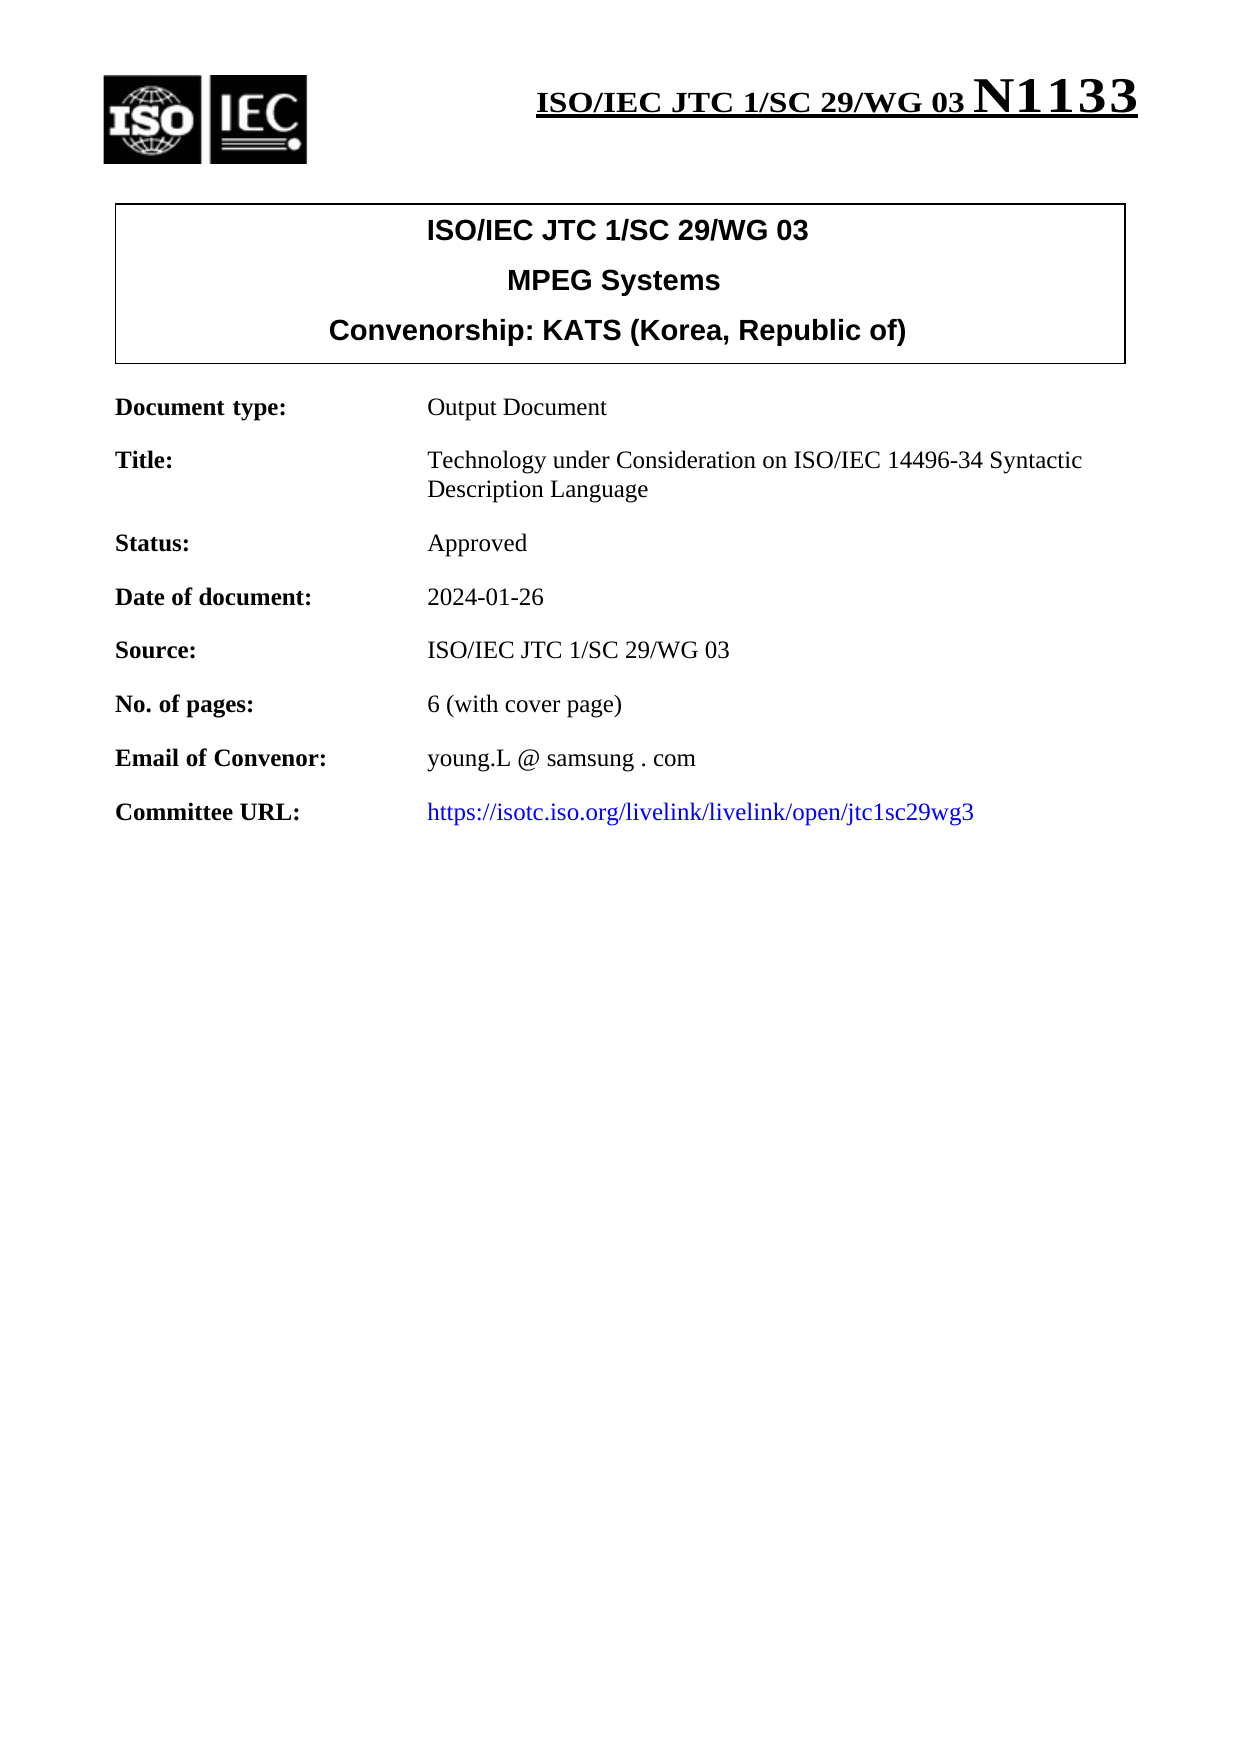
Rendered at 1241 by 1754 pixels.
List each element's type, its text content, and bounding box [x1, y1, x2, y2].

text No. of pages: 5 (with cover page) [115, 689, 1138, 718]
text Source: ISO/IEC JTC 1/SC 29/WG 03 [115, 636, 1138, 664]
text Committee URL: https://isotc.iso.org/livelink/livelink/open/jtc1sc29wg3 [115, 797, 1138, 826]
text Status: Approved [115, 528, 1116, 557]
text Title: Technology under Consideration on ISO/IEC 14496-34 Syntactic Description Language [115, 446, 1116, 503]
text Date of document: 2024-01-26 [115, 582, 1138, 611]
title ISO/IEC JTC 1/SC 29/WG 03 N1133 [228, 66, 1138, 123]
picture [103, 75, 308, 164]
text Email of Convenor: young.L @ samsung . com [115, 743, 1138, 772]
text Document type: Output Document [115, 224, 1138, 421]
